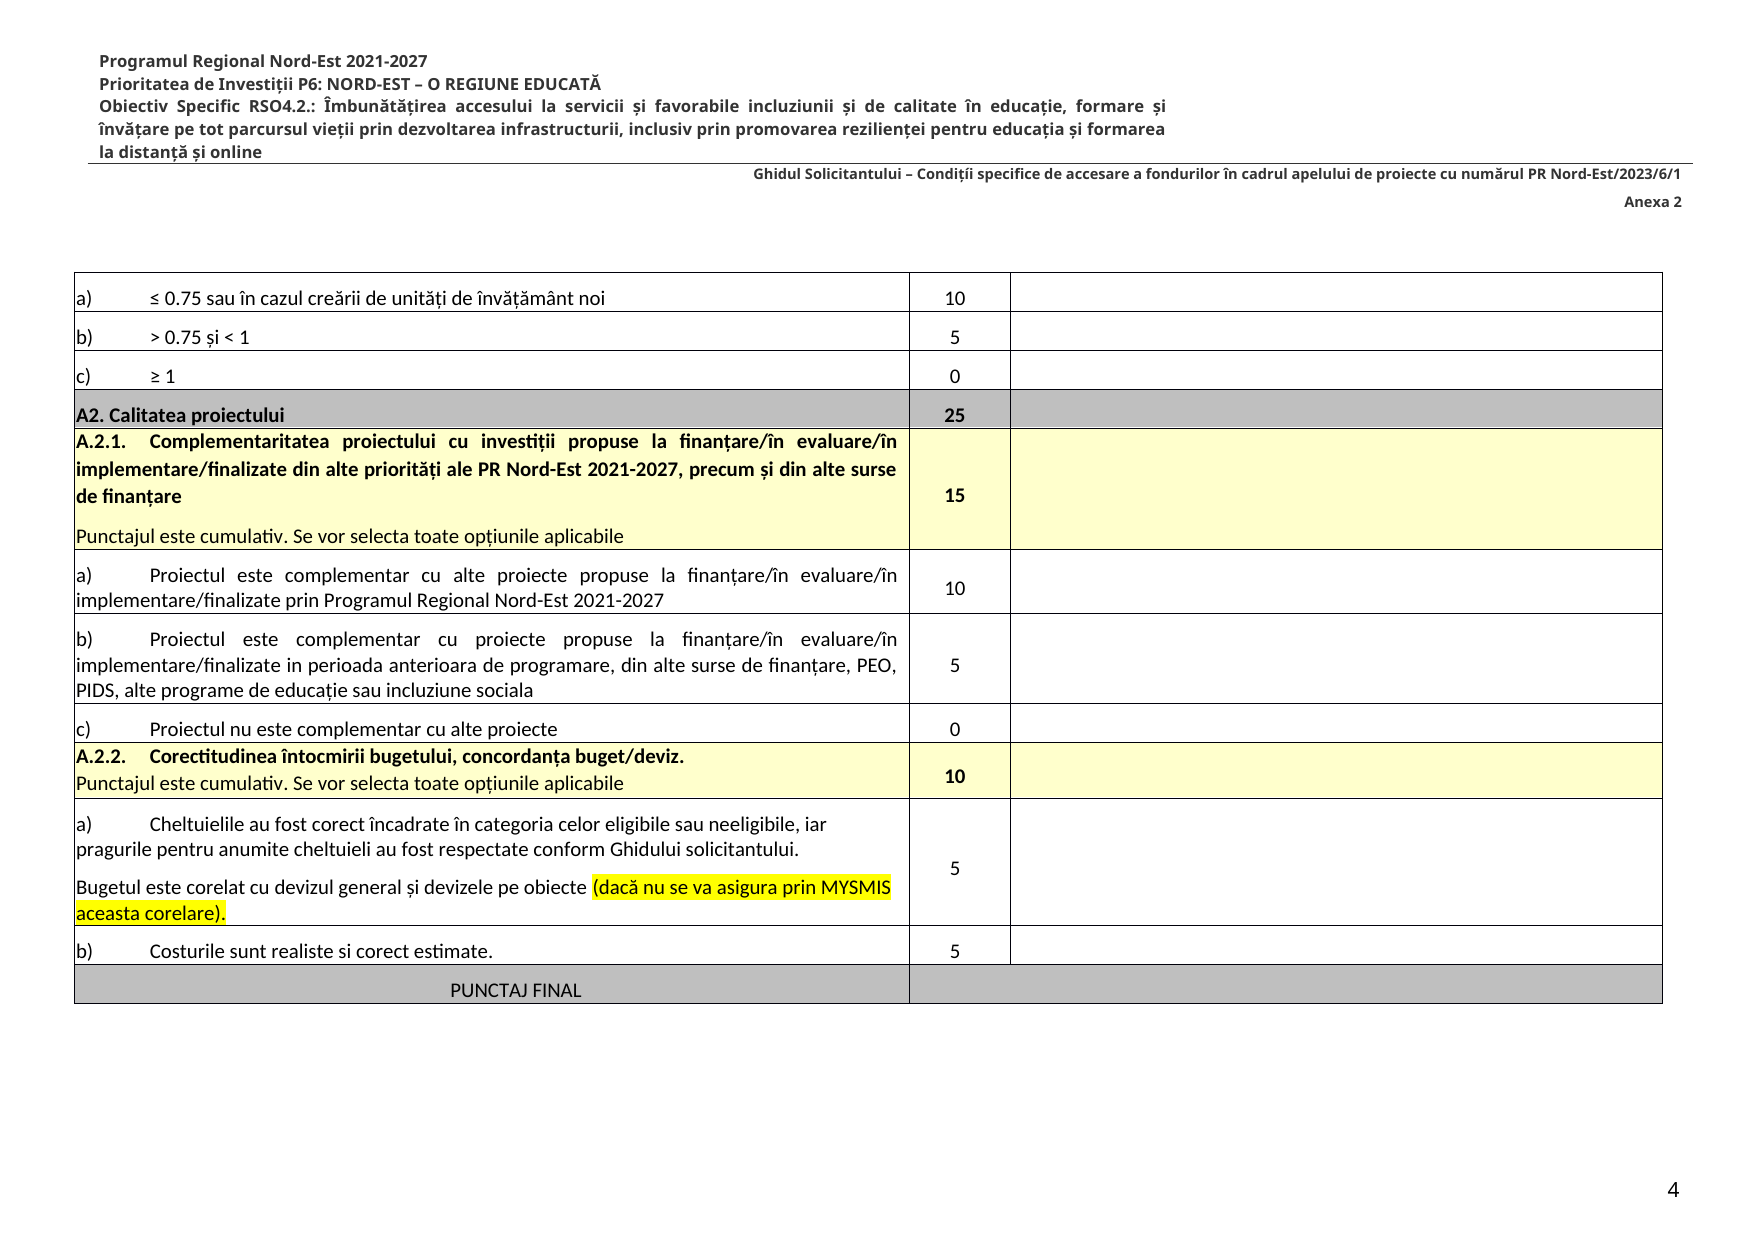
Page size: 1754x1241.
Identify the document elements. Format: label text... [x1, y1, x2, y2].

table_cell 5 [910, 799, 1010, 925]
table_cell [1011, 926, 1662, 964]
table_cell 0 [910, 351, 1010, 388]
table_cell [1011, 614, 1662, 703]
table_cell Corectitudinea întocmirii bugetului, concordanța buget/deviz. Punctajul este cumulativ. Se vor selecta toate opțiunile aplicabile [75, 743, 909, 797]
table_cell 10 [910, 743, 1010, 797]
table_cell A2. Calitatea proiectului [75, 390, 909, 427]
table_cell [1011, 799, 1662, 925]
table_cell 10 [910, 273, 1010, 311]
table_cell c) ≥ 1 [75, 351, 909, 388]
table_cell a) Proiectul este complementar cu alte proiecte propuse la finanțare/în evaluare/în implementare/finalizate prin Programul Regional Nord-Est 2021-2027 [75, 550, 909, 613]
table_cell [1011, 312, 1662, 349]
table_cell Complementaritatea proiectului cu investiții propuse la finanțare/în evaluare/în implementare/finalizate din alte priorități ale PR Nord-Est 2021-2027, precum și din alte surse de finanțare Punctajul este cumulativ. Se vor selecta toate opțiunile aplicabile [75, 429, 909, 549]
table_cell 15 [910, 429, 1010, 549]
table_cell [1011, 704, 1662, 742]
table_cell [1011, 429, 1662, 549]
table_cell a) Cheltuielile au fost corect încadrate în categoria celor eligibile sau neeligibile, iar pragurile pentru anumite cheltuieli au fost respectate conform Ghidului solicitantului. Bugetul este corelat cu devizul general și devizele pe obiecte (dacă nu se va asigura prin MYSMIS aceasta corelare). [75, 799, 909, 925]
table_cell [1011, 390, 1662, 427]
table_cell a) ≤ 0.75 sau în cazul creării de unități de învățământ noi [75, 273, 909, 311]
table_cell [910, 965, 1662, 1003]
table_cell 0 [910, 704, 1010, 742]
table_cell 5 [910, 312, 1010, 349]
table_cell 25 [910, 390, 1010, 427]
table_cell [1011, 351, 1662, 388]
table_cell [1011, 550, 1662, 613]
table_cell 5 [910, 926, 1010, 964]
table_cell 5 [910, 614, 1010, 703]
table_cell b) Proiectul este complementar cu proiecte propuse la finanțare/în evaluare/în implementare/finalizate in perioada anterioara de programare, din alte surse de finanțare, PEO, PIDS, alte programe de educație sau incluziune sociala [75, 614, 909, 703]
table_cell b) Costurile sunt realiste si corect estimate. [75, 926, 909, 964]
table_cell PUNCTAJ FINAL [75, 965, 909, 1003]
table_cell [1011, 743, 1662, 797]
table_cell 10 [910, 550, 1010, 613]
table_cell [1011, 273, 1662, 311]
table_cell c) Proiectul nu este complementar cu alte proiecte [75, 704, 909, 742]
table_cell b) > 0.75 și < 1 [75, 312, 909, 349]
